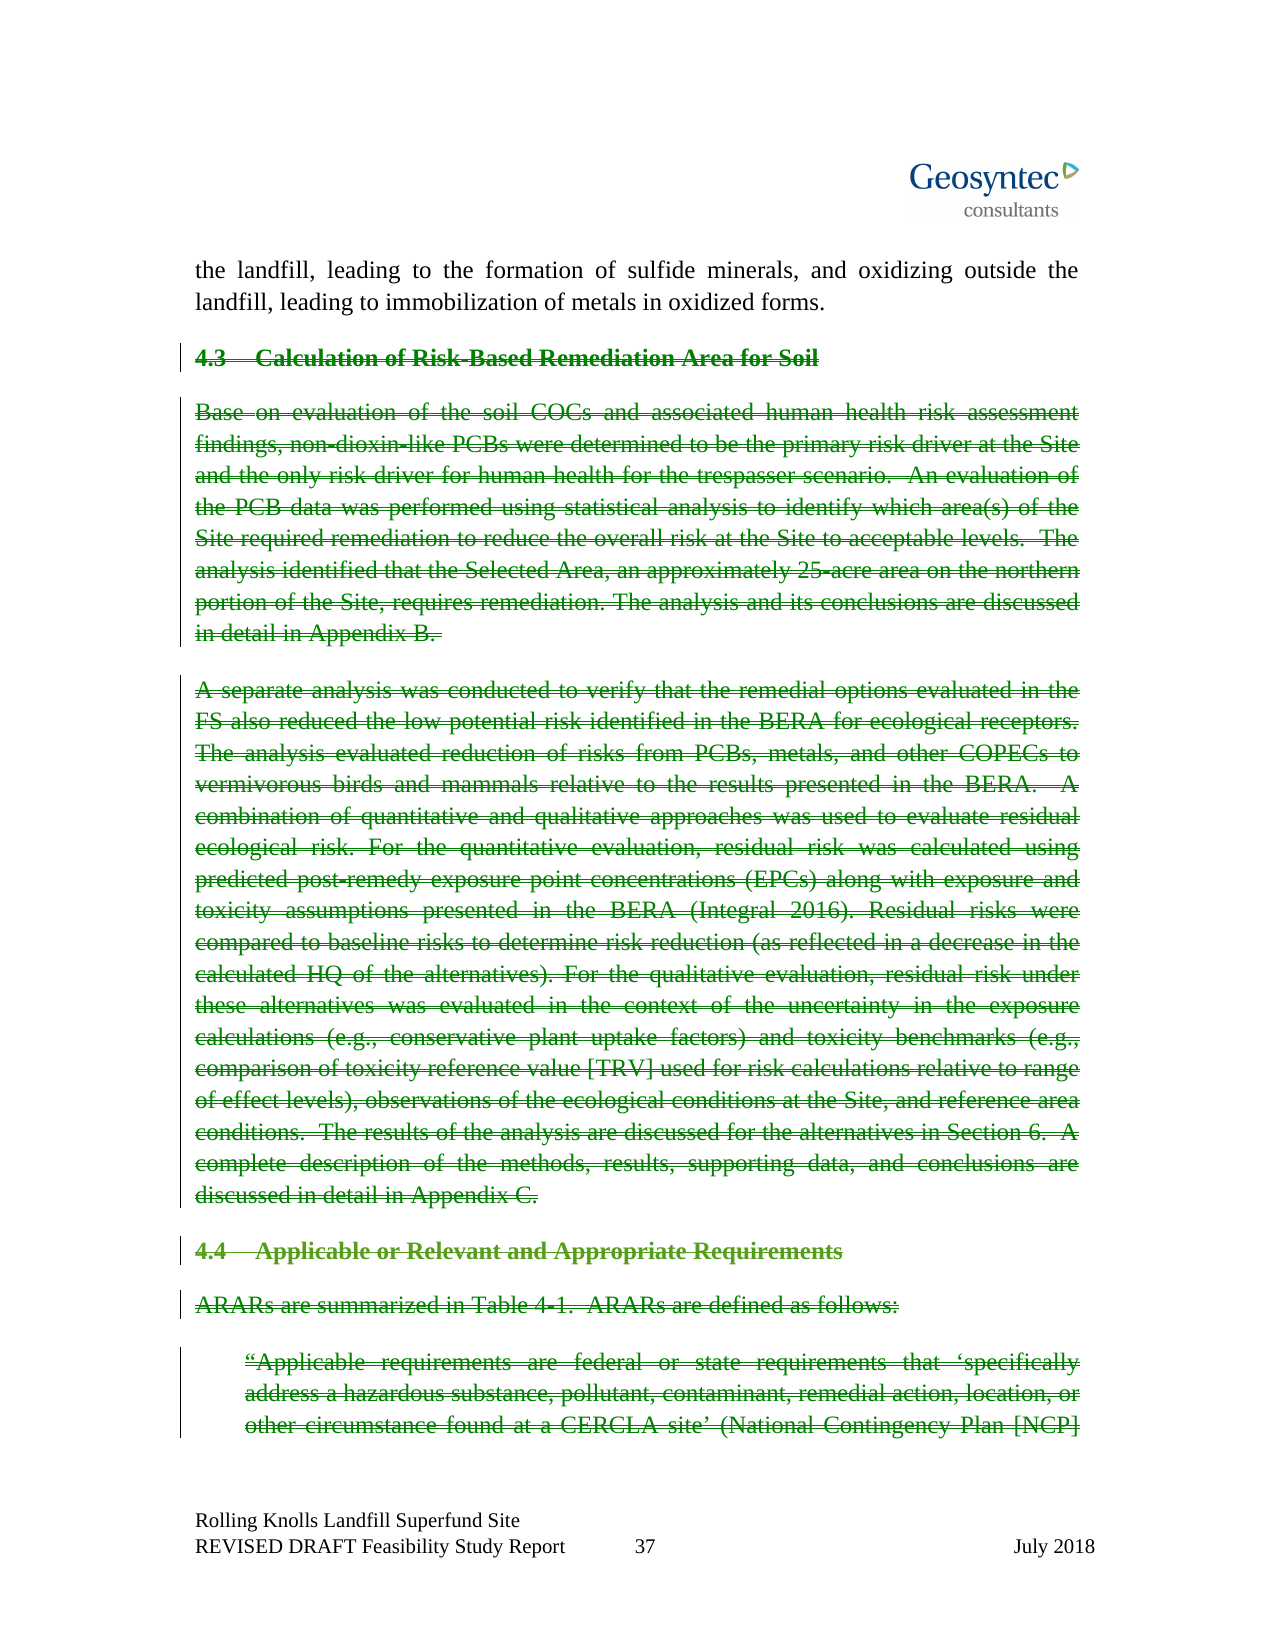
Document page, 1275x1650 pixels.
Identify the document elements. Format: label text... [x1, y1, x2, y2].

picture [908, 160, 1080, 218]
